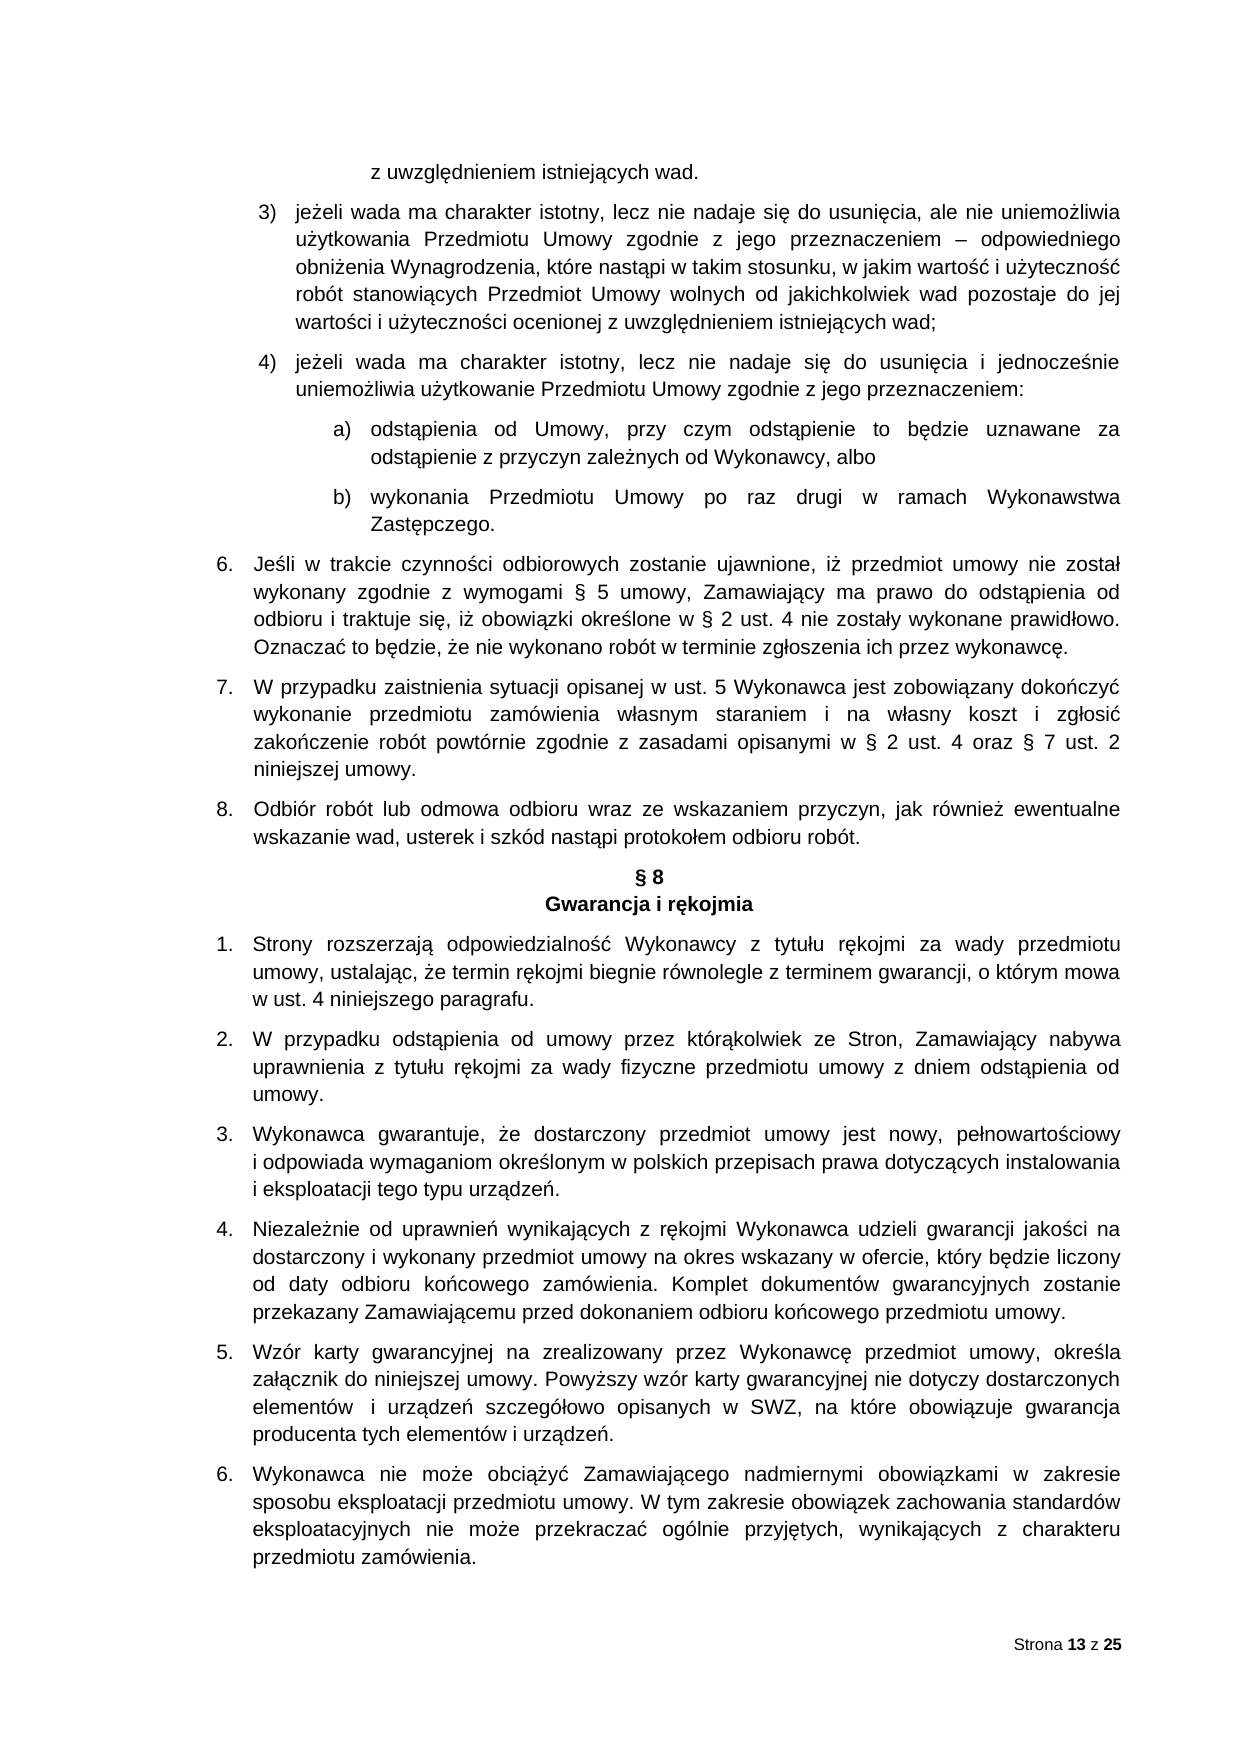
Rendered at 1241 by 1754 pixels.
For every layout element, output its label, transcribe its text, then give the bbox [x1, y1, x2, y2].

subtitle § 8 [177, 864, 1121, 888]
list Wykonawca nie może obciążyć Zamawiającego nadmiernymi obowiązkami w zakresie sposobu eksploatacji przedmiotu umowy. W tym zakresie obowiązek zachowania standardów eksploatacyjnych nie może przekraczać ogólnie przyjętych, wynikających z charakteru przedmiotu zamówienia. [216, 1462, 1121, 1568]
subtitle Gwarancja i rękojmia [177, 892, 1121, 916]
list Jeśli w trakcie czynności odbiorowych zostanie ujawnione, iż przedmiot umowy nie został wykonany zgodnie z wymogami § 5 umowy, Zamawiający ma prawo do odstąpienia od odbioru i traktuje się, iż obowiązki określone w § 2 ust. 4 nie zostały wykonane prawidłowo. Oznaczać to będzie, że nie wykonano robót w terminie zgłoszenia ich przez wykonawcę. [216, 552, 1121, 658]
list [333, 159, 1121, 183]
list wykonania Przedmiotu Umowy po raz drugi w ramach Wykonawstwa Zastępczego. [333, 484, 1121, 536]
list odstąpienia od Umowy, przy czym odstąpienie to będzie uznawane za odstąpienie z przyczyn zależnych od Wykonawcy, albo [333, 417, 1121, 468]
list jeżeli wada ma charakter istotny, lecz nie nadaje się do usunięcia, ale nie uniemożliwia użytkowania Przedmiotu Umowy zgodnie z jego przeznaczeniem – odpowiedniego obniżenia Wynagrodzenia, które nastąpi w takim stosunku, w jakim wartość i użyteczność robót stanowiących Przedmiot Umowy wolnych od jakichkolwiek wad pozostaje do jej wartości i użyteczności ocenionej z uwzględnieniem istniejących wad; [258, 199, 1121, 333]
list Wykonawca gwarantuje, że dostarczony przedmiot umowy jest nowy, pełnowartościowy i odpowiada wymaganiom określonym w polskich przepisach prawa dotyczących instalowania i eksploatacji tego typu urządzeń. [216, 1122, 1121, 1201]
list Strony rozszerzają odpowiedzialność Wykonawcy z tytułu rękojmi za wady przedmiotu umowy, ustalając, że termin rękojmi biegnie równolegle z terminem gwarancji, o którym mowa w ust. 4 niniejszego paragrafu. [216, 932, 1121, 1011]
list jeżeli wada ma charakter istotny, lecz nie nadaje się do usunięcia i jednocześnie uniemożliwia użytkowanie Przedmiotu Umowy zgodnie z jego przeznaczeniem: [258, 349, 1121, 401]
list Niezależnie od uprawnień wynikających z rękojmi Wykonawca udzieli gwarancji jakości na dostarczony i wykonany przedmiot umowy na okres wskazany w ofercie, który będzie liczony od daty odbioru końcowego zamówienia. Komplet dokumentów gwarancyjnych zostanie przekazany Zamawiającemu przed dokonaniem odbioru końcowego przedmiotu umowy. [216, 1217, 1121, 1323]
list Wzór karty gwarancyjnej na zrealizowany przez Wykonawcę przedmiot umowy, określa załącznik do niniejszej umowy. Powyższy wzór karty gwarancyjnej nie dotyczy dostarczonych elementów i urządzeń szczegółowo opisanych w SWZ, na które obowiązuje gwarancja producenta tych elementów i urządzeń. [216, 1339, 1121, 1446]
list W przypadku odstąpienia od umowy przez którąkolwiek ze Stron, Zamawiający nabywa uprawnienia z tytułu rękojmi za wady fizyczne przedmiotu umowy z dniem odstąpienia od umowy. [216, 1027, 1121, 1106]
list Odbiór robót lub odmowa odbioru wraz ze wskazaniem przyczyn, jak również ewentualne wskazanie wad, usterek i szkód nastąpi protokołem odbioru robót. [216, 797, 1121, 848]
list W przypadku zaistnienia sytuacji opisanej w ust. 5 Wykonawca jest zobowiązany dokończyć wykonanie przedmiotu zamówienia własnym staraniem i na własny koszt i zgłosić zakończenie robót powtórnie zgodnie z zasadami opisanymi w § 2 ust. 4 oraz § 7 ust. 2 niniejszej umowy. [216, 674, 1121, 781]
